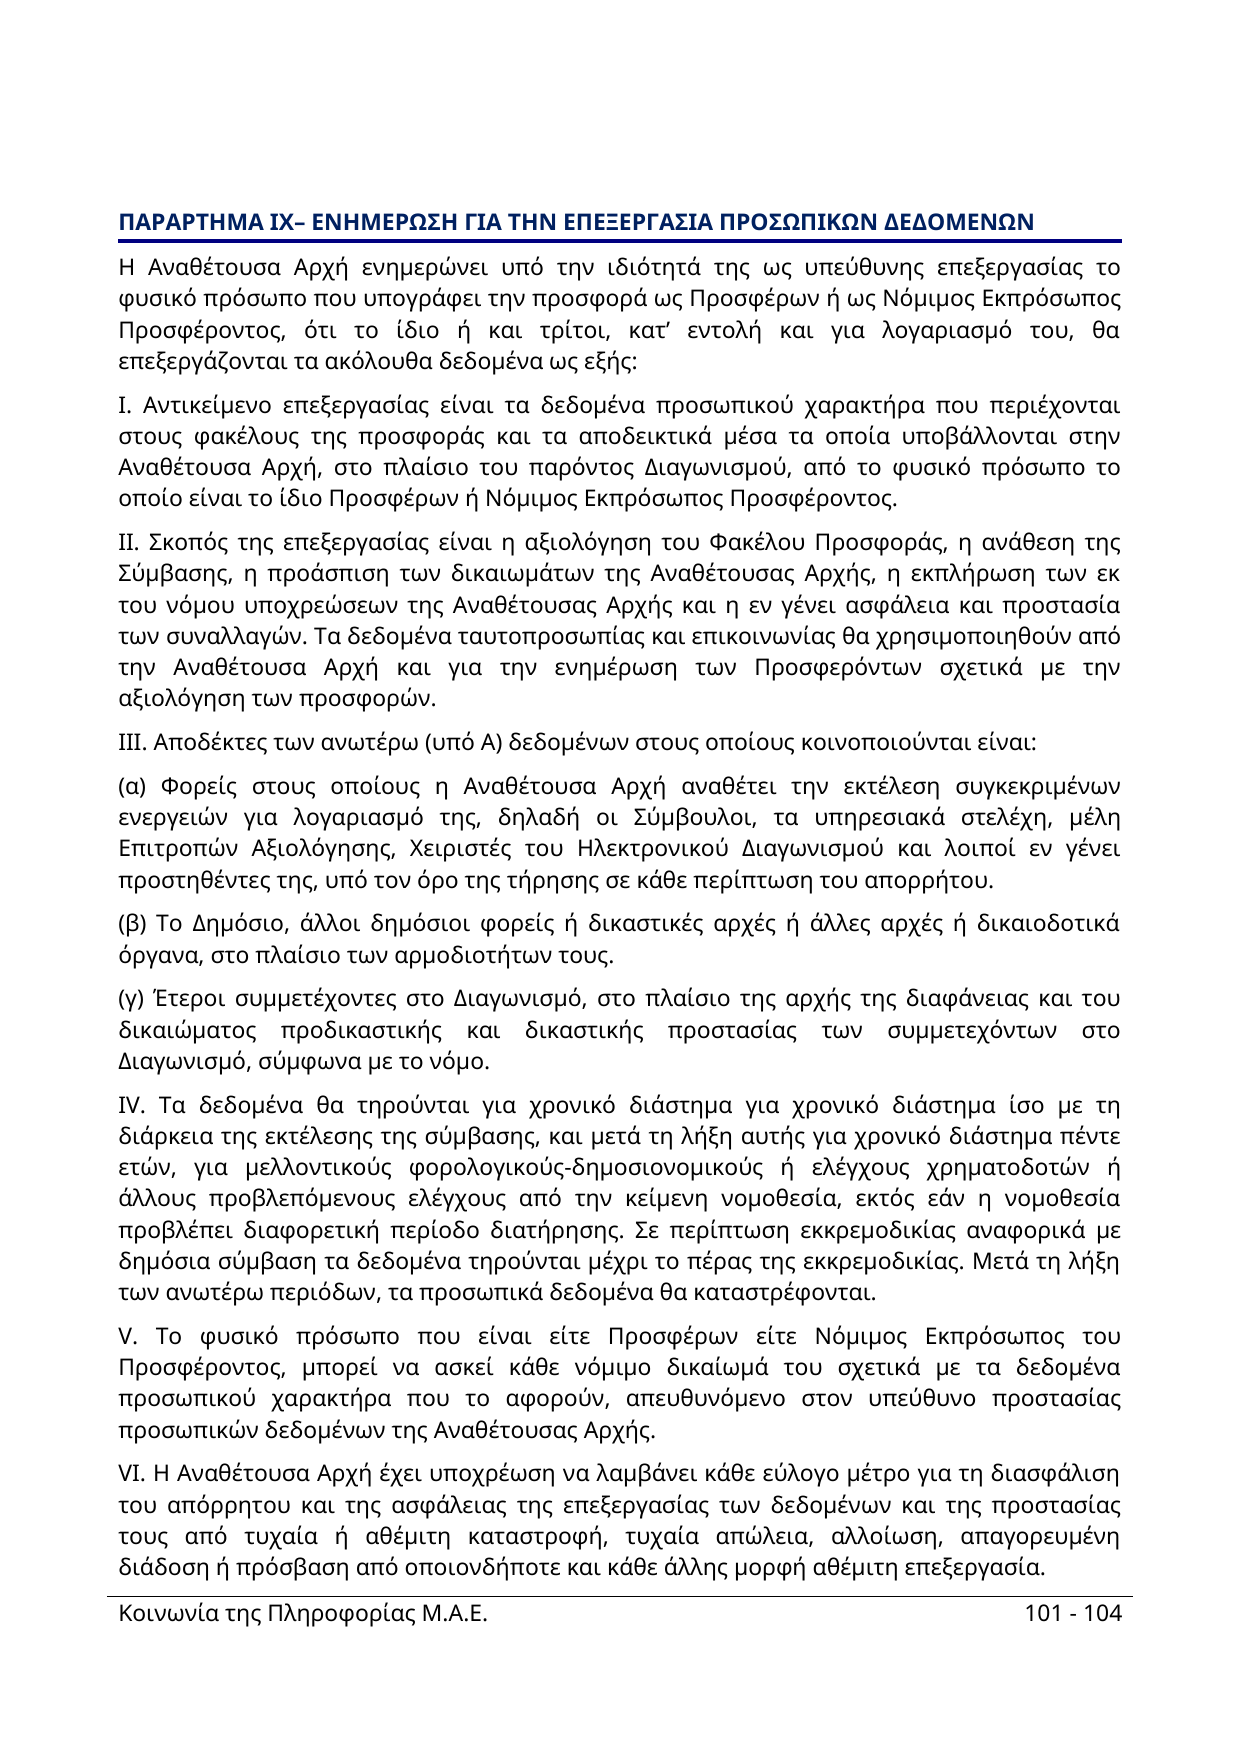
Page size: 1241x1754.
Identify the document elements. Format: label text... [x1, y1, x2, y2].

text IV. Τα δεδομένα θα τηρούνται για χρονικό διάστημα για χρονικό διάστημα ίσο με τη διάρκεια της εκτέλεσης της σύμβασης, και μετά τη λήξη αυτής για χρονικό διάστημα πέντε ετών, για μελλοντικούς φορολογικούς-δημοσιονομικούς ή ελέγχους χρηματοδοτών ή άλλους προβλεπόμενους ελέγχους από την κείμενη νομοθεσία, εκτός εάν η νομοθεσία προβλέπει διαφορετική περίοδο διατήρησης. Σε περίπτωση εκκρεμοδικίας αναφορικά με δημόσια σύμβαση τα δεδομένα τηρούνται μέχρι το πέρας της εκκρεμοδικίας. Μετά τη λήξη των ανωτέρω περιόδων, τα προσωπικά δεδομένα θα καταστρέφονται. [118, 1088, 1122, 1307]
text Ι. Αντικείμενο επεξεργασίας είναι τα δεδομένα προσωπικού χαρακτήρα που περιέχονται στους φακέλους της προσφοράς και τα αποδεικτικά μέσα τα οποία υποβάλλονται στην Αναθέτουσα Αρχή, στο πλαίσιο του παρόντος Διαγωνισμού, από το φυσικό πρόσωπο το οποίο είναι το ίδιο Προσφέρων ή Νόμιμος Εκπρόσωπος Προσφέροντος. [118, 388, 1122, 513]
text ΙΙΙ. Αποδέκτες των ανωτέρω (υπό Α) δεδομένων στους οποίους κοινοποιούνται είναι: [118, 726, 1122, 757]
text (γ) Έτεροι συμμετέχοντες στο Διαγωνισμό, στο πλαίσιο της αρχής της διαφάνειας και του δικαιώματος προδικαστικής και δικαστικής προστασίας των συμμετεχόντων στο Διαγωνισμό, σύμφωνα με το νόμο. [118, 982, 1122, 1076]
text ΙΙ. Σκοπός της επεξεργασίας είναι η αξιολόγηση του Φακέλου Προσφοράς, η ανάθεση της Σύμβασης, η προάσπιση των δικαιωμάτων της Αναθέτουσας Αρχής, η εκπλήρωση των εκ του νόμου υποχρεώσεων της Αναθέτουσας Αρχής και η εν γένει ασφάλεια και προστασία των συναλλαγών. Τα δεδομένα ταυτοπροσωπίας και επικοινωνίας θα χρησιμοποιηθούν από την Αναθέτουσα Αρχή και για την ενημέρωση των Προσφερόντων σχετικά με την αξιολόγηση των προσφορών. [118, 526, 1122, 713]
subtitle ΠΑΡΑΡΤΗΜΑ IX– ΕΝΗΜΕΡΩΣΗ ΓΙΑ ΤΗΝ ΕΠΕΞΕΡΓΑΣΙΑ ΠΡΟΣΩΠΙΚΩΝ ΔΕΔΟΜΕΝΩΝ [118, 206, 1122, 239]
text (α) Φορείς στους οποίους η Αναθέτουσα Αρχή αναθέτει την εκτέλεση συγκεκριμένων ενεργειών για λογαριασμό της, δηλαδή οι Σύμβουλοι, τα υπηρεσιακά στελέχη, μέλη Επιτροπών Αξιολόγησης, Χειριστές του Ηλεκτρονικού Διαγωνισμού και λοιποί εν γένει προστηθέντες της, υπό τον όρο της τήρησης σε κάθε περίπτωση του απορρήτου. [118, 770, 1122, 895]
text Η Αναθέτουσα Αρχή ενημερώνει υπό την ιδιότητά της ως υπεύθυνης επεξεργασίας το φυσικό πρόσωπο που υπογράφει την προσφορά ως Προσφέρων ή ως Νόμιμος Εκπρόσωπος Προσφέροντος, ότι το ίδιο ή και τρίτοι, κατ’ εντολή και για λογαριασμό του, θα επεξεργάζονται τα ακόλουθα δεδομένα ως εξής: [118, 251, 1122, 376]
text (β) Το Δημόσιο, άλλοι δημόσιοι φορείς ή δικαστικές αρχές ή άλλες αρχές ή δικαιοδοτικά όργανα, στο πλαίσιο των αρμοδιοτήτων τους. [118, 907, 1122, 970]
text VI. H Αναθέτουσα Αρχή έχει υποχρέωση να λαμβάνει κάθε εύλογο μέτρο για τη διασφάλιση του απόρρητου και της ασφάλειας της επεξεργασίας των δεδομένων και της προστασίας τους από τυχαία ή αθέμιτη καταστροφή, τυχαία απώλεια, αλλοίωση, απαγορευμένη διάδοση ή πρόσβαση από οποιονδήποτε και κάθε άλλης μορφή αθέμιτη επεξεργασία. [118, 1457, 1122, 1582]
text V. Το φυσικό πρόσωπο που είναι είτε Προσφέρων είτε Νόμιμος Εκπρόσωπος του Προσφέροντος, μπορεί να ασκεί κάθε νόμιμο δικαίωμά του σχετικά με τα δεδομένα προσωπικού χαρακτήρα που το αφορούν, απευθυνόμενο στον υπεύθυνο προστασίας προσωπικών δεδομένων της Αναθέτουσας Αρχής. [118, 1320, 1122, 1445]
